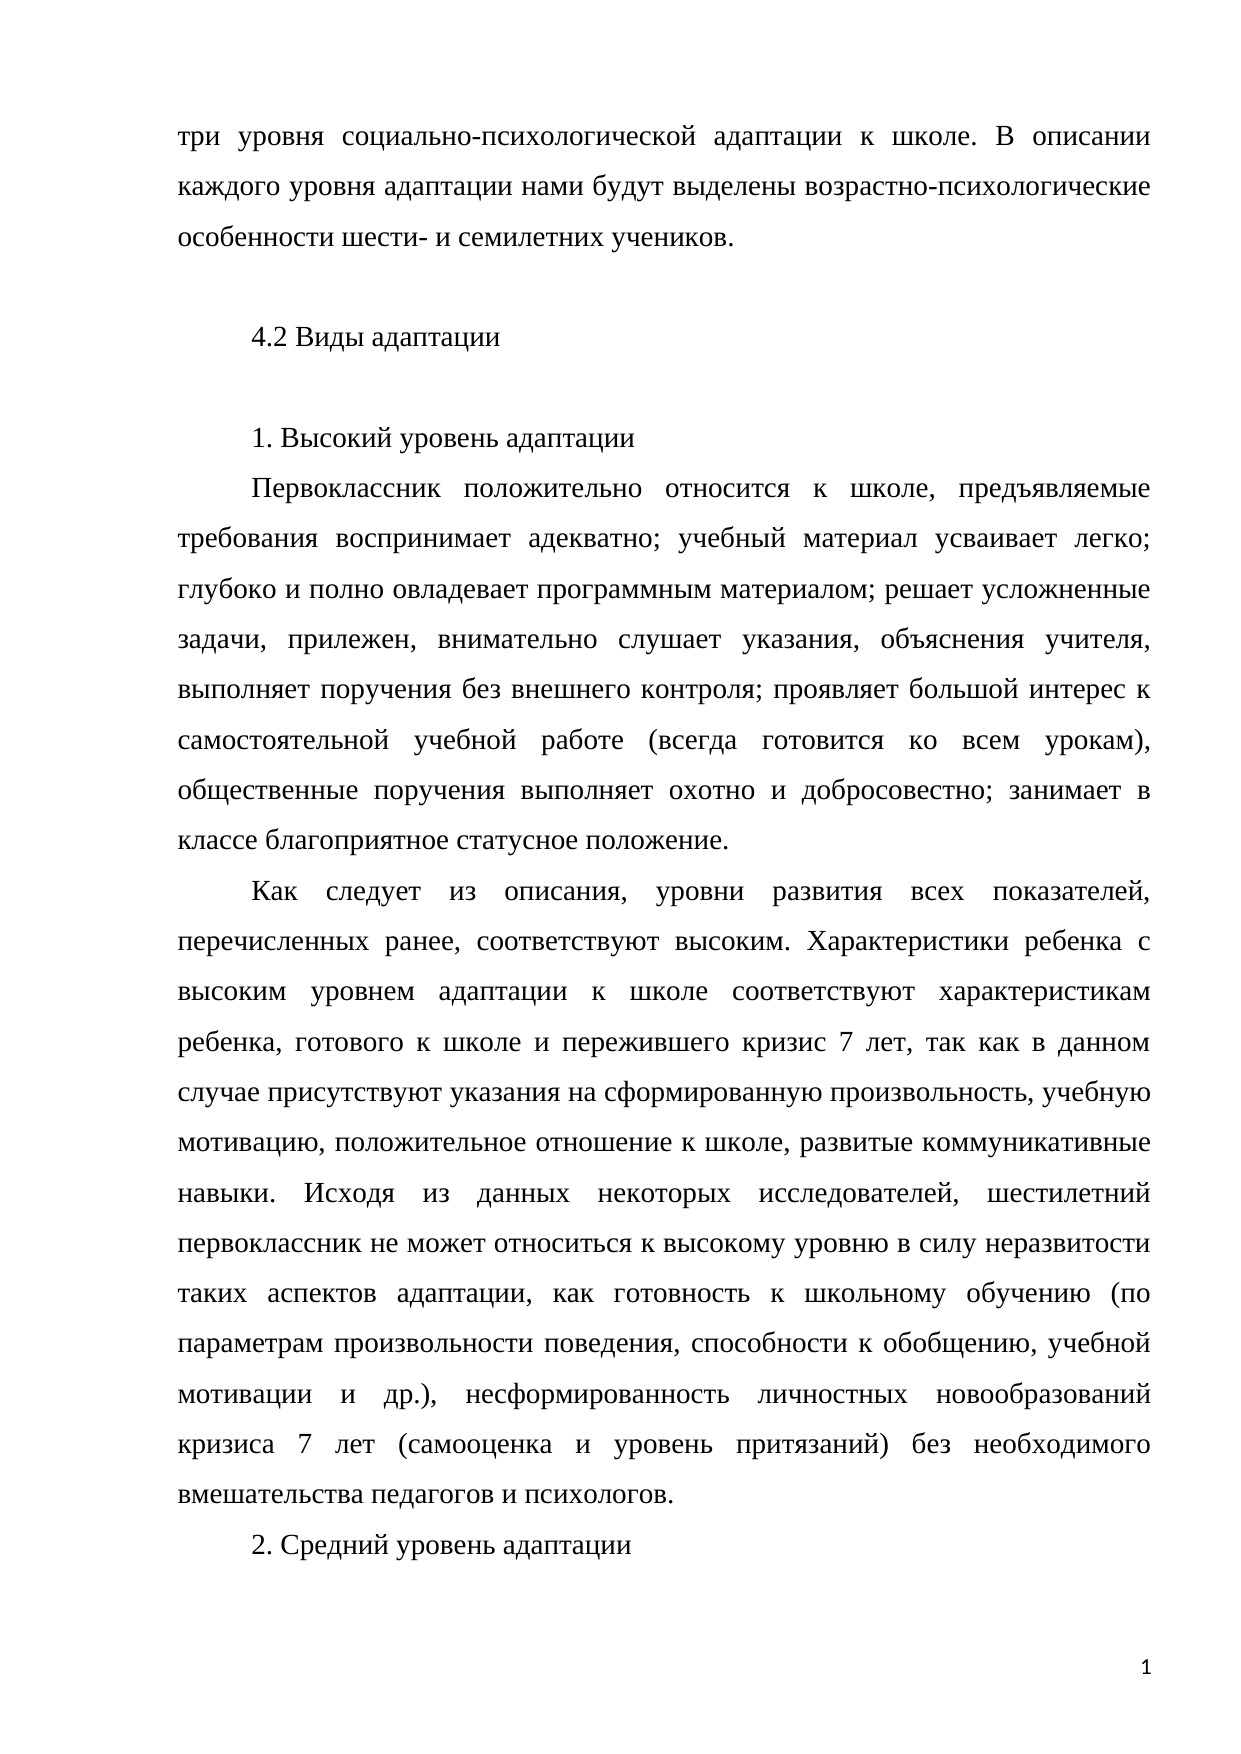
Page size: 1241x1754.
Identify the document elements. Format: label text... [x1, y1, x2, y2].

text 2. Средний уровень адаптации [177, 1527, 1152, 1560]
text 1. Высокий уровень адаптации [177, 420, 1152, 453]
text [177, 118, 1152, 252]
text Первоклассник положительно относится к школе, предъявляемые требования воспринимает адекватно; учебный материал усваивает легко; глубоко и полно овладевает программным материалом; решает усложненные задачи, прилежен, внимательно слушает указания, объяснения учителя, выполняет поручения без внешнего контроля; проявляет большой интерес к самостоятельной учебной работе (всегда готовится ко всем урокам), общественные поручения выполняет охотно и добросовестно; занимает в классе благоприятное статусное положение. [177, 470, 1152, 856]
text 4.2 Виды адаптации [177, 319, 1152, 353]
text Как следует из описания, уровни развития всех показателей, перечисленных ранее, соответствуют высоким. Характеристики ребенка с высоким уровнем адаптации к школе соответствуют характеристикам ребенка, готового к школе и пережившего кризис 7 лет, так как в данном случае присутствуют указания на сформированную произвольность, учебную мотивацию, положительное отношение к школе, развитые коммуникативные навыки. Исходя из данных некоторых исследователей, шестилетний первоклассник не может относиться к высокому уровню в силу неразвитости таких аспектов адаптации, как готовность к школьному обучению (по параметрам произвольности поведения, способности к обобщению, учебной мотивации и др.), несформированность личностных новообразований кризиса 7 лет (самооценка и уровень притязаний) без необходимого вмешательства педагогов и психологов. [177, 873, 1152, 1510]
